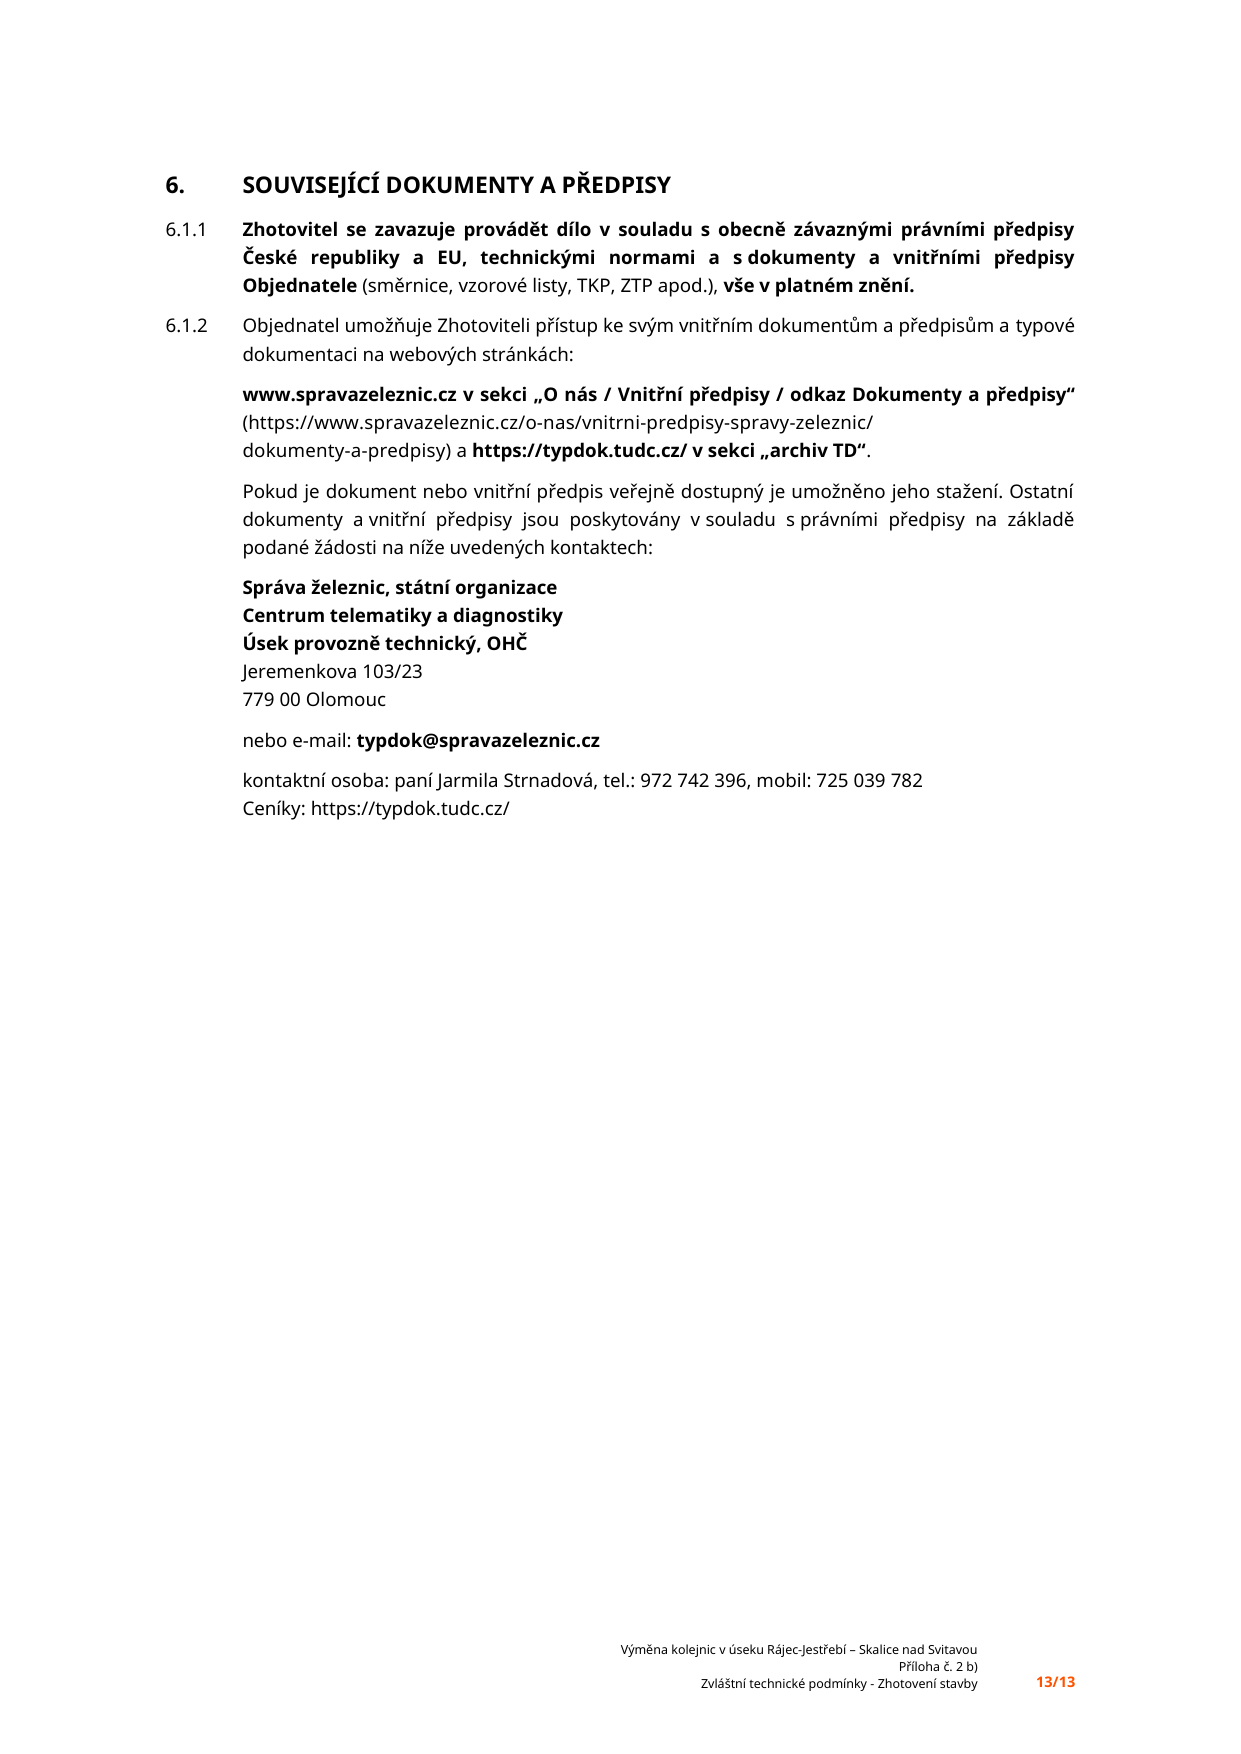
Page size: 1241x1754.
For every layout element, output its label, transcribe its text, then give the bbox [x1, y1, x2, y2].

text kontaktní osoba: paní Jarmila Strnadová, tel.: 972 742 396, mobil: 725 039 782 [242, 768, 1075, 793]
text 779 00 Olomouc [242, 687, 1075, 712]
text SOUVISEJÍCÍ DOKUMENTY A PŘEDPISY [165, 169, 1075, 201]
text Zhotovitel se zavazuje provádět dílo v souladu s obecně závaznými právními předpisy České republiky a EU, technickými normami a s dokumenty a vnitřními předpisy Objednatele (směrnice, vzorové listy, TKP, ZTP apod.), vše v platném znění. [165, 216, 1075, 298]
text nebo e-mail: typdok@spravazeleznic.cz [242, 727, 1075, 753]
text Objednatel umožňuje Zhotoviteli přístup ke svým vnitřním dokumentům a předpisům a typové dokumentaci na webových stránkách: [165, 313, 1075, 366]
text Úsek provozně technický, OHČ [242, 631, 1075, 656]
text Správa železnic, státní organizace [242, 574, 1075, 600]
text Ceníky: https://typdok.tudc.cz/ [242, 796, 1075, 821]
text Pokud je dokument nebo vnitřní předpis veřejně dostupný je umožněno jeho stažení. Ostatní dokumenty a vnitřní předpisy jsou poskytovány v souladu s právními předpisy na základě podané žádosti na níže uvedených kontaktech: [242, 478, 1075, 559]
text Centrum telematiky a diagnostiky [242, 602, 1075, 628]
text Jeremenkova 103/23 [242, 658, 1075, 684]
text www.spravazeleznic.cz v sekci „O nás / Vnitřní předpisy / odkaz Dokumenty a předpisy“ (https://www.spravazeleznic.cz/o-nas/vnitrni-predpisy-spravy-zeleznic/ dokumenty-a-predpisy) a https://typdok.tudc.cz/ v sekci „archiv TD“. [242, 381, 1075, 463]
